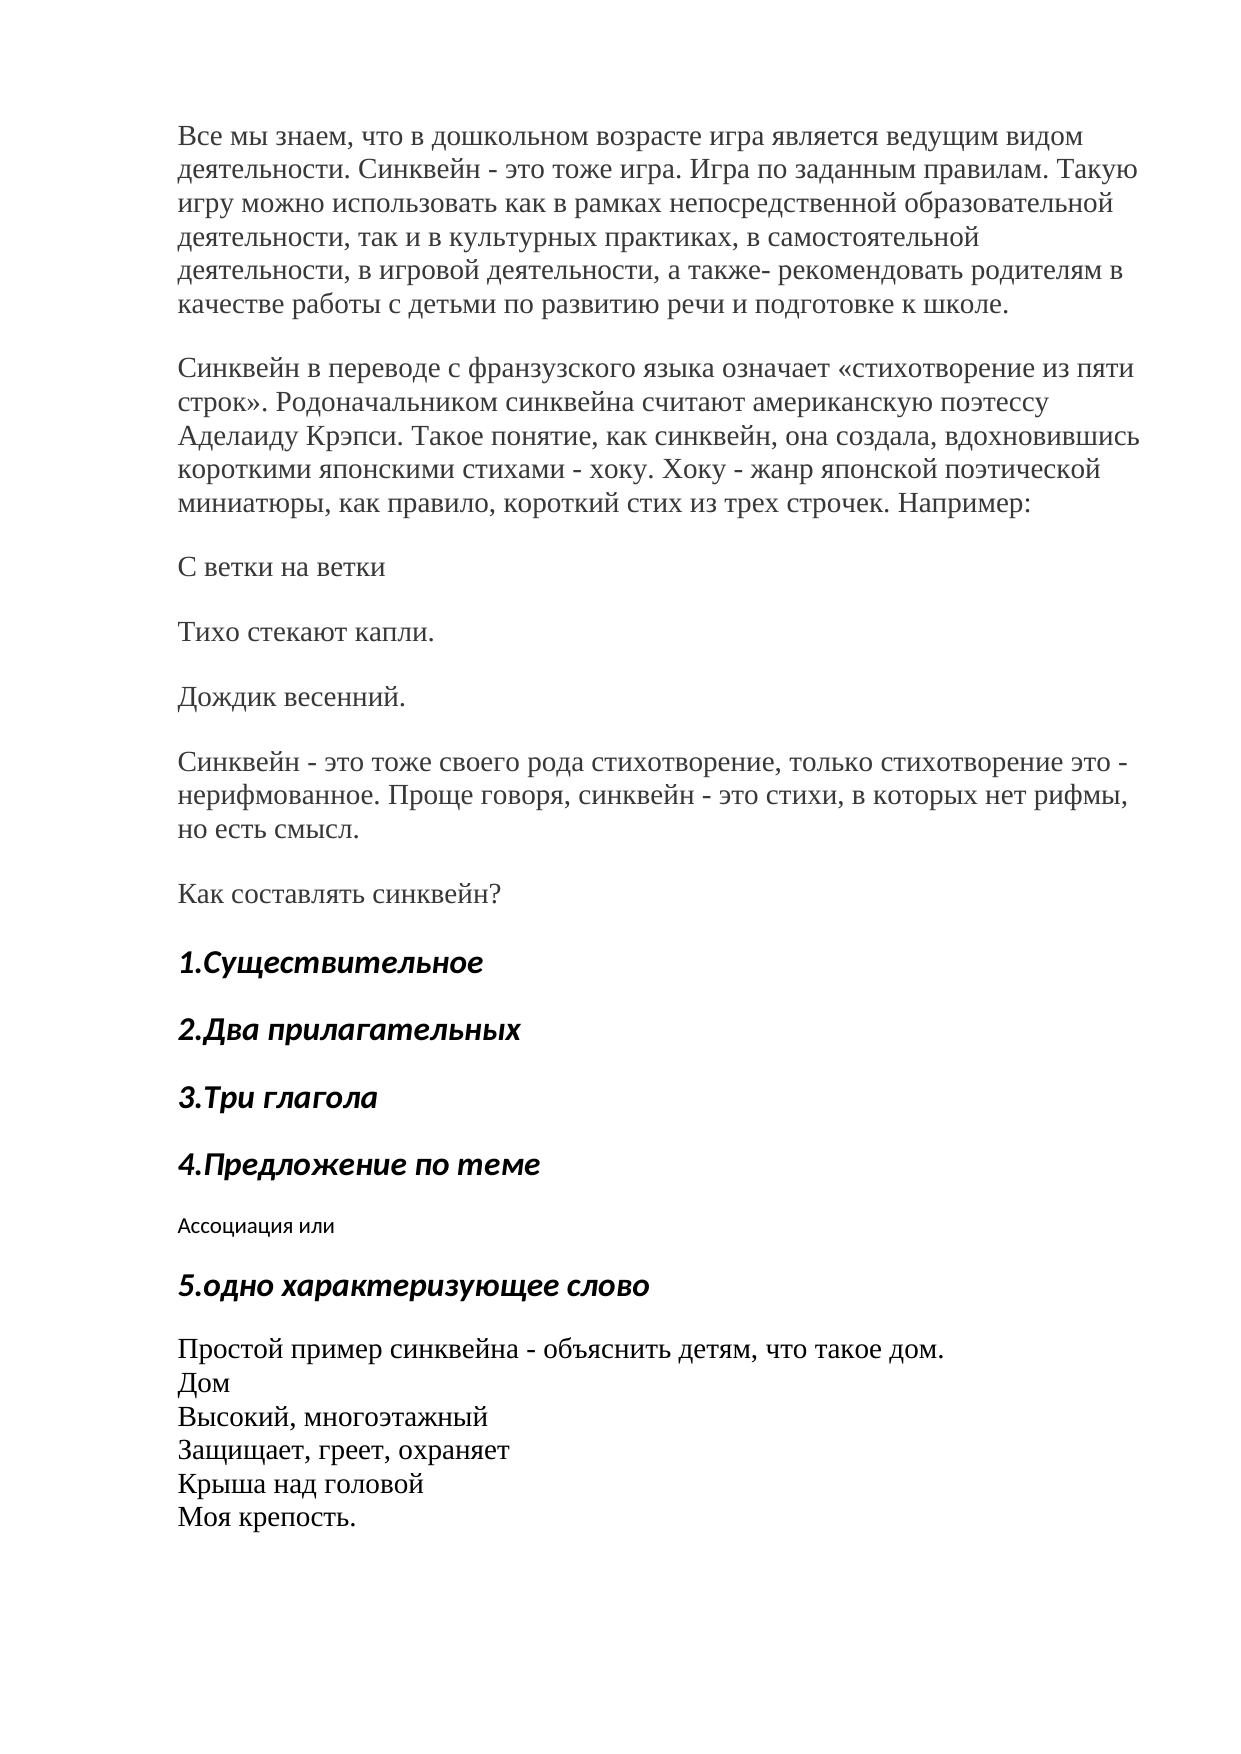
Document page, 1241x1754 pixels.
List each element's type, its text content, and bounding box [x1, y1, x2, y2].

text Крыша над головой [177, 1466, 1152, 1499]
text Дождик весенний. [177, 679, 1152, 713]
text 3.Три глагола [177, 1076, 1152, 1117]
text Синквейн - это тоже своего рода стихотворение, только стихотворение это - нерифмованное. Проще говоря, синквейн - это стихи, в которых нет рифмы, но есть смысл. [177, 744, 1152, 844]
text Простой пример синквейна - объяснить детям, что такое дом. [177, 1332, 1152, 1365]
text Дом [177, 1365, 1152, 1399]
text С ветки на ветки [177, 549, 1152, 583]
text Защищает, греет, охраняет [177, 1432, 1152, 1466]
text Синквейн в переводе с франзузского языка означает «стихотворение из пяти строк». Родоначальником синквейна считают американскую поэтессу Аделаиду Крэпси. Такое понятие, как синквейн, она создала, вдохновившись короткими японскими стихами - хоку. Хоку - жанр японской поэтической миниатюры, как правило, короткий стих из трех строчек. Например: [177, 351, 1152, 518]
text 5.одно характеризующее слово [177, 1264, 1152, 1305]
text Моя крепость. [177, 1499, 1152, 1533]
text Все мы знаем, что в дошкольном возрасте игра является ведущим видом деятельности. Синквейн - это тоже игра. Игра по заданным правилам. Такую игру можно использовать как в рамках непосредственной образовательной деятельности, так и в культурных практиках, в самостоятельной деятельности, в игровой деятельности, а также- рекомендовать родителям в качестве работы с детьми по развитию речи и подготовке к школе. [177, 118, 1152, 319]
text Ассоциация или [177, 1211, 1152, 1239]
text 4.Предложение по теме [177, 1143, 1152, 1184]
text Тихо стекают капли. [177, 614, 1152, 648]
text Высокий, многоэтажный [177, 1399, 1152, 1432]
text 2.Два прилагательных [177, 1008, 1152, 1049]
text Как составлять синквейн? [177, 876, 1152, 909]
text 1.Существительное [177, 941, 1152, 981]
